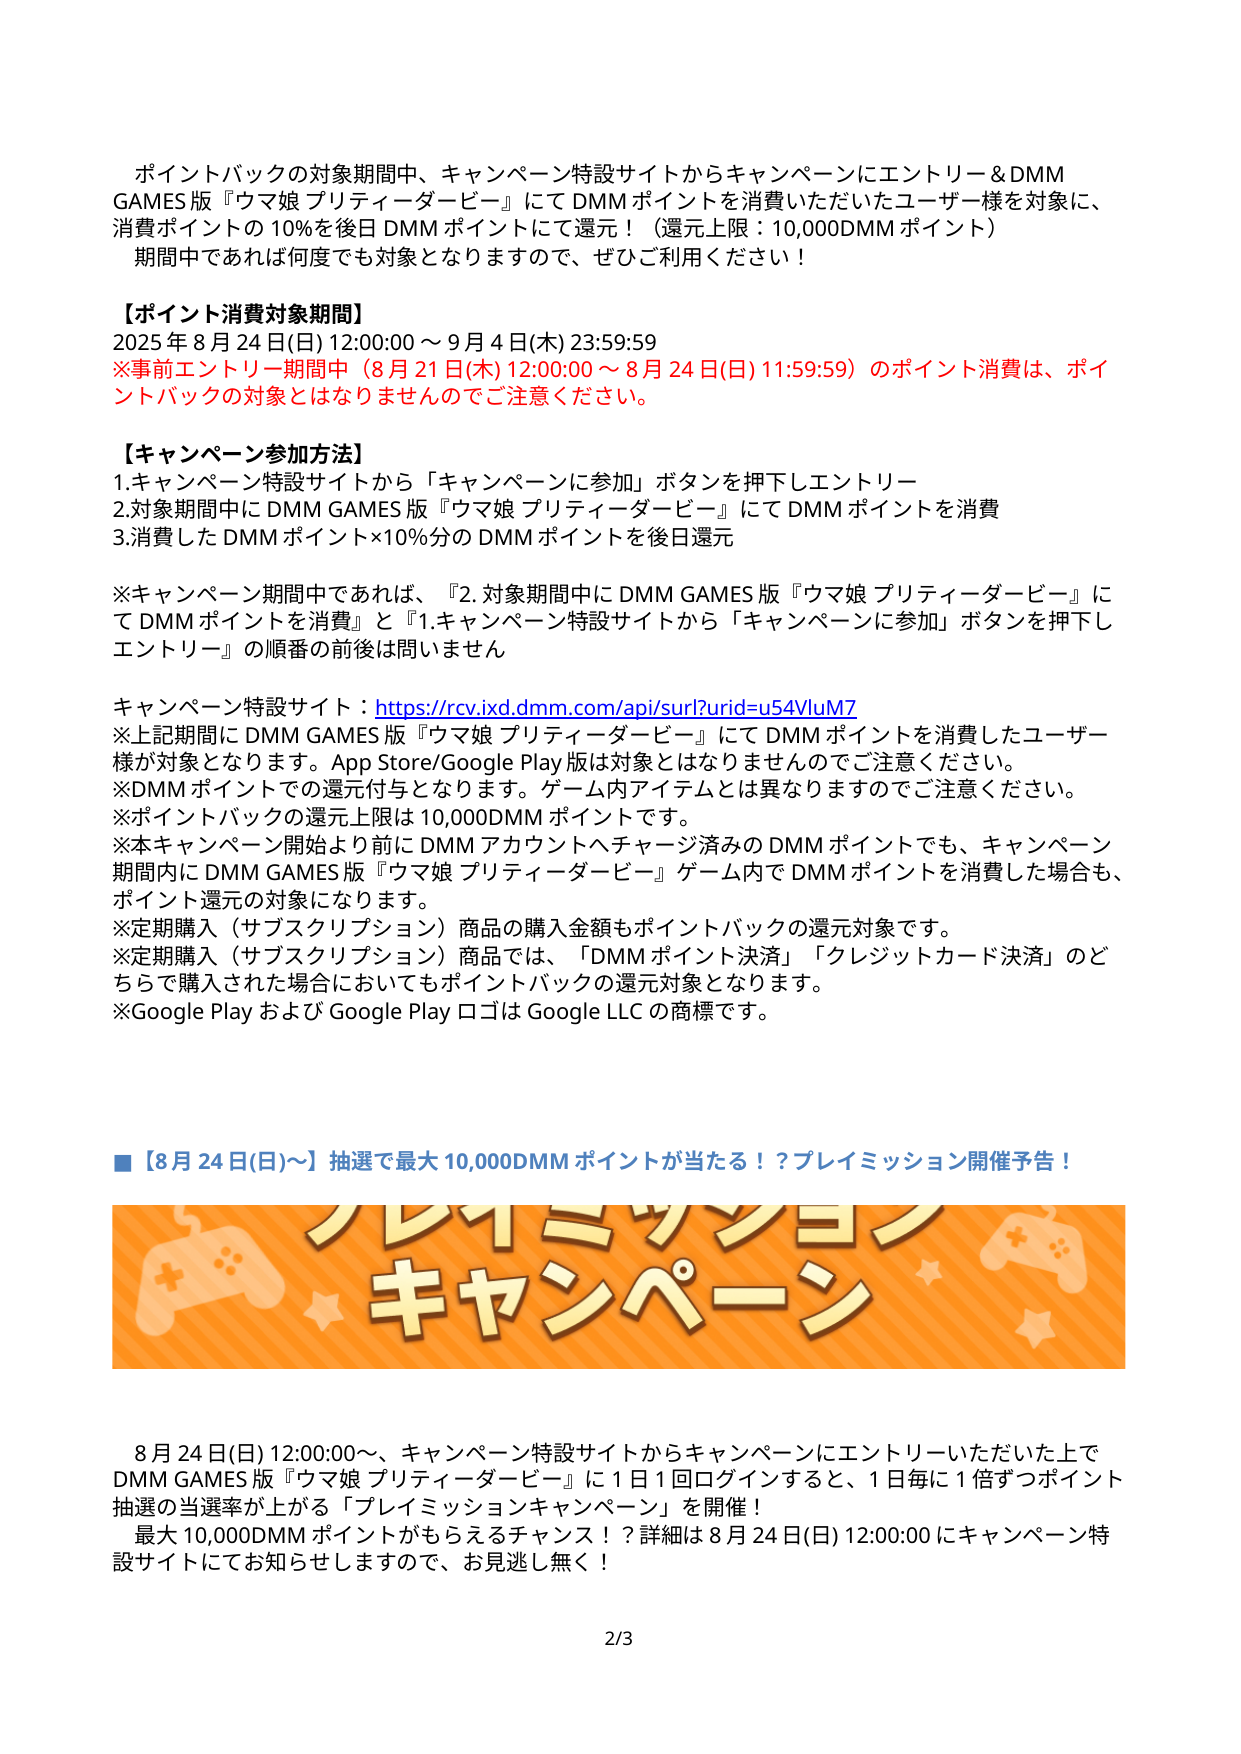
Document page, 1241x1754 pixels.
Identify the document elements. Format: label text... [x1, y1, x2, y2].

text 8月24日(日) 12:00:00〜、キャンペーン特設サイトからキャンペーンにエントリーいただいた上でDMM GAMES版『ウマ娘 プリティーダービー』に1日1回ログインすると、1日毎に1倍ずつポイント抽選の当選率が上がる「プレイミッションキャンペーン」を開催！ [112, 1439, 1125, 1522]
text ※上記期間にDMM GAMES版『ウマ娘 プリティーダービー』にてDMMポイントを消費したユーザー様が対象となります。App Store/Google Play版は対象とはなりませんのでご注意ください。 ※DMMポイントでの還元付与となります。ゲーム内アイテムとは異なりますのでご注意ください。 ※ポイントバックの還元上限は10,000DMMポイントです。 ※本キャンペーン開始より前にDMMアカウントへチャージ済みのDMMポイントでも、キャンペーン期間内にDMM GAMES版『ウマ娘 プリティーダービー』ゲーム内でDMMポイントを消費した場合も、ポイント還元の対象になります。 [112, 721, 1125, 915]
text ※事前エントリー期間中（8月21日(木) 12:00:00 〜 8月24日(日) 11:59:59）のポイント消費は、ポイントバックの対象とはなりませんのでご注意ください。 [112, 356, 1125, 411]
text ※キャンペーン期間中であれば、『2. 対象期間中にDMM GAMES版『ウマ娘 プリティーダービー』にてDMMポイントを消費』と『1.キャンペーン特設サイトから「キャンペーンに参加」ボタンを押下しエントリー』の順番の前後は問いません [112, 581, 1125, 664]
text ※定期購入（サブスクリプション）商品では、「DMMポイント決済」「クレジットカード決済」のどちらで購入された場合においてもポイントバックの還元対象となります。 [112, 942, 1125, 997]
text 【ポイント消費対象期間】 [112, 301, 1125, 328]
text ※定期購入（サブスクリプション）商品の購入金額もポイントバックの還元対象です。 [112, 915, 1125, 942]
picture [112, 1205, 1126, 1369]
text ※Google Play および Google Play ロゴは Google LLC の商標です。 [112, 997, 1125, 1025]
text 2025年8月24日(日) 12:00:00 〜 9月4日(木) 23:59:59 [112, 328, 1125, 356]
text キャンペーン特設サイト：https://rcv.ixd.dmm.com/api/surl?urid=u54VluM7 [112, 693, 1125, 721]
text ポイントバックの対象期間中、キャンペーン特設サイトからキャンペーンにエントリー＆DMM GAMES版『ウマ娘 プリティーダービー』にてDMMポイントを消費いただいたユーザー様を対象に、消費ポイントの10%を後日DMMポイントにて還元！（還元上限：10,000DMMポイント） [112, 160, 1125, 243]
text 最大10,000DMMポイントがもらえるチャンス！？詳細は8月24日(日) 12:00:00にキャンペーン特設サイトにてお知らせしますので、お見逃し無く！ [112, 1522, 1125, 1577]
text 【キャンペーン参加方法】 [112, 441, 1125, 468]
text 期間中であれば何度でも対象となりますので、ぜひご利用ください！ [112, 243, 1125, 271]
text 1.キャンペーン特設サイトから「キャンペーンに参加」ボタンを押下しエントリー [112, 468, 1125, 496]
text ■【8月24日(日)〜】抽選で最大10,000DMMポイントが当たる！？プレイミッション開催予告！ [112, 1144, 1125, 1176]
text 3.消費したDMMポイント×10％分のDMMポイントを後日還元 [112, 523, 1125, 551]
text 2.対象期間中にDMM GAMES版『ウマ娘 プリティーダービー』にてDMMポイントを消費 [112, 496, 1125, 523]
